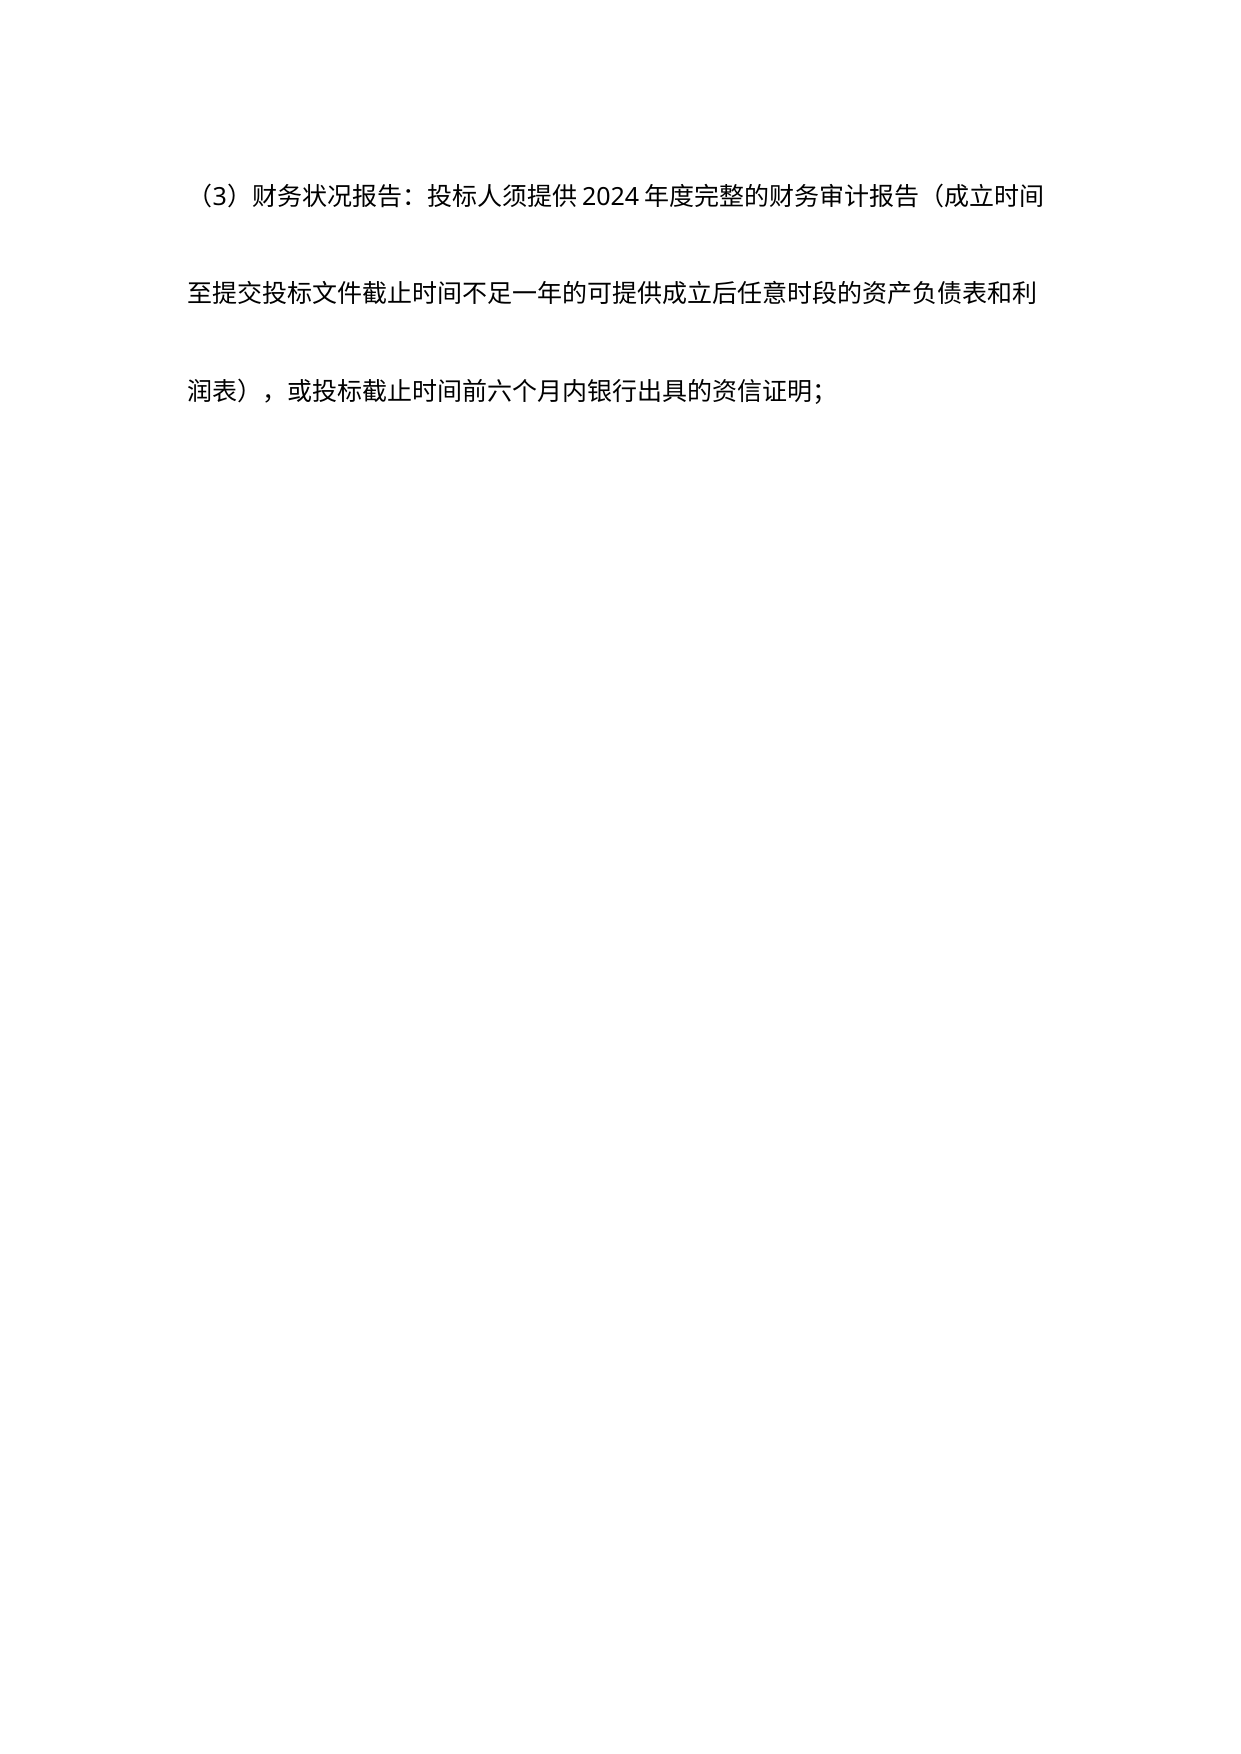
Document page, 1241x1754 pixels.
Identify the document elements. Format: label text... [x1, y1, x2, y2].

text （3）财务状况报告：投标人须提供2024年度完整的财务审计报告（成立时间至提交投标文件截止时间不足一年的可提供成立后任意时段的资产负债表和利润表），或投标截止时间前六个月内银行出具的资信证明； [187, 162, 1053, 422]
